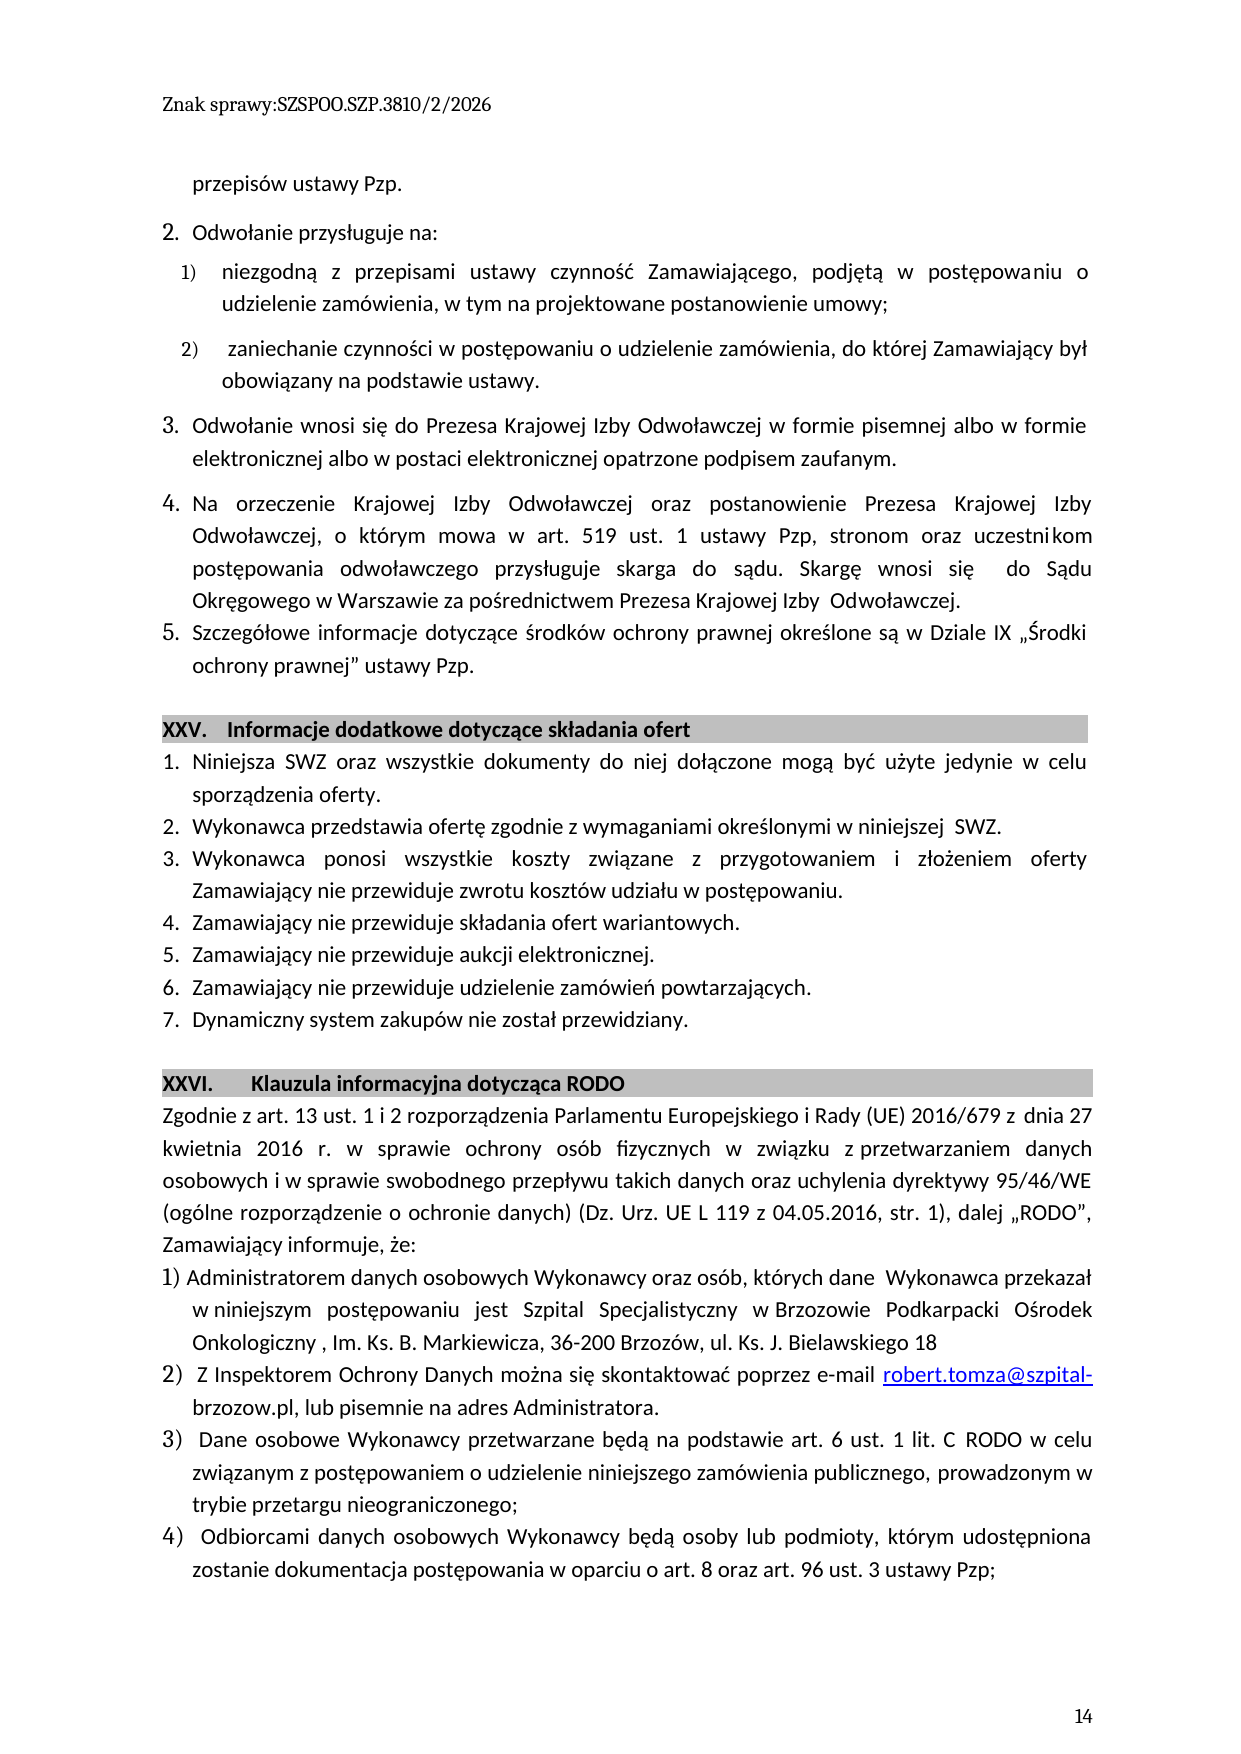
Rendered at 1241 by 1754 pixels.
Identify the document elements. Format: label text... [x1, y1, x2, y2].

list Na orzeczenie Krajowej Izby Odwoławczej oraz postanowienie Prezesa Krajowej Izby Odwoławczej, o którym mowa w art. 519 ust. 1 ustawy Pzp, stronom oraz uczestnikom postępowania odwoławczego przysługuje skarga do sądu. Skargę wnosi się do Sądu Okręgowego w Warszawie za pośrednictwem Prezesa Krajowej Izby Odwoławczej. [162, 488, 1093, 614]
list Dane osobowe Wykonawcy przetwarzane będą na podstawie art. 6 ust. 1 lit. C RODO w celu związanym z postępowaniem o udzielenie niniejszego zamówienia publicznego, prowadzonym w trybie przetargu nieograniczonego; [162, 1425, 1093, 1518]
list Zamawiający nie przewiduje udzielenie zamówień powtarzających. [162, 973, 1088, 1001]
list Wykonawca przedstawia ofertę zgodnie z wymaganiami określonymi w niniejszej SWZ. [162, 812, 1088, 840]
list zaniechanie czynności w postępowaniu o udzielenie zamówienia, do której Zamawiający był obowiązany na podstawie ustawy. [181, 334, 1088, 394]
list Wykonawca ponosi wszystkie koszty związane z przygotowaniem i złożeniem oferty Zamawiający nie przewiduje zwrotu kosztów udziału w postępowaniu. [162, 844, 1088, 904]
list Odwołanie przysługuje na: [162, 218, 1093, 246]
list Zamawiający nie przewiduje aukcji elektronicznej. [162, 941, 1088, 969]
list Zamawiający nie przewiduje składania ofert wariantowych. [162, 908, 1088, 936]
list Dynamiczny system zakupów nie został przewidziany. [162, 1005, 1088, 1033]
list Informacje dodatkowe dotyczące składania ofert [162, 715, 1088, 743]
text Zgodnie z art. 13 ust. 1 i 2 rozporządzenia Parlamentu Europejskiego i Rady (UE) 2016/679 z dnia 27 kwietnia 2016 r. w sprawie ochrony osób fizycznych w związku z przetwarzaniem danych osobowych i w sprawie swobodnego przepływu takich danych oraz uchylenia dyrektywy 95/46/WE (ogólne rozporządzenie o ochronie danych) (Dz. Urz. UE L 119 z 04.05.2016, str. 1), dalej „RODO”, Zamawiający informuje, że: [162, 1102, 1093, 1258]
list niezgodną z przepisami ustawy czynność Zamawiającego, podjętą w postępowaniu o udzielenie zamówienia, w tym na projektowane postanowienie umowy; [181, 257, 1088, 317]
list Z Inspektorem Ochrony Danych można się skontaktować poprzez e-mail robert.tomza@szpital- brzozow.pl, lub pisemnie na adres Administratora. [162, 1360, 1093, 1421]
list Szczegółowe informacje dotyczące środków ochrony prawnej określone są w Dziale IX „Środki ochrony prawnej” ustawy Pzp. [162, 618, 1088, 679]
list Klauzula informacyjna dotycząca RODO [162, 1069, 1093, 1097]
list Administratorem danych osobowych Wykonawcy oraz osób, których dane Wykonawca przekazał w niniejszym postępowaniu jest Szpital Specjalistyczny w Brzozowie Podkarpacki Ośrodek Onkologiczny , Im. Ks. B. Markiewicza, 36-200 Brzozów, ul. Ks. J. Bielawskiego 18 [162, 1262, 1093, 1356]
list Odbiorcami danych osobowych Wykonawcy będą osoby lub podmioty, którym udostępniona zostanie dokumentacja postępowania w oparciu o art. 8 oraz art. 96 ust. 3 ustawy Pzp; [162, 1522, 1093, 1583]
list Niniejsza SWZ oraz wszystkie dokumenty do niej dołączone mogą być użyte jedynie w celu sporządzenia oferty. [162, 747, 1088, 808]
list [162, 169, 1088, 197]
list Odwołanie wnosi się do Prezesa Krajowej Izby Odwoławczej w formie pisemnej albo w formie elektronicznej albo w postaci elektronicznej opatrzone podpisem zaufanym. [162, 411, 1088, 472]
